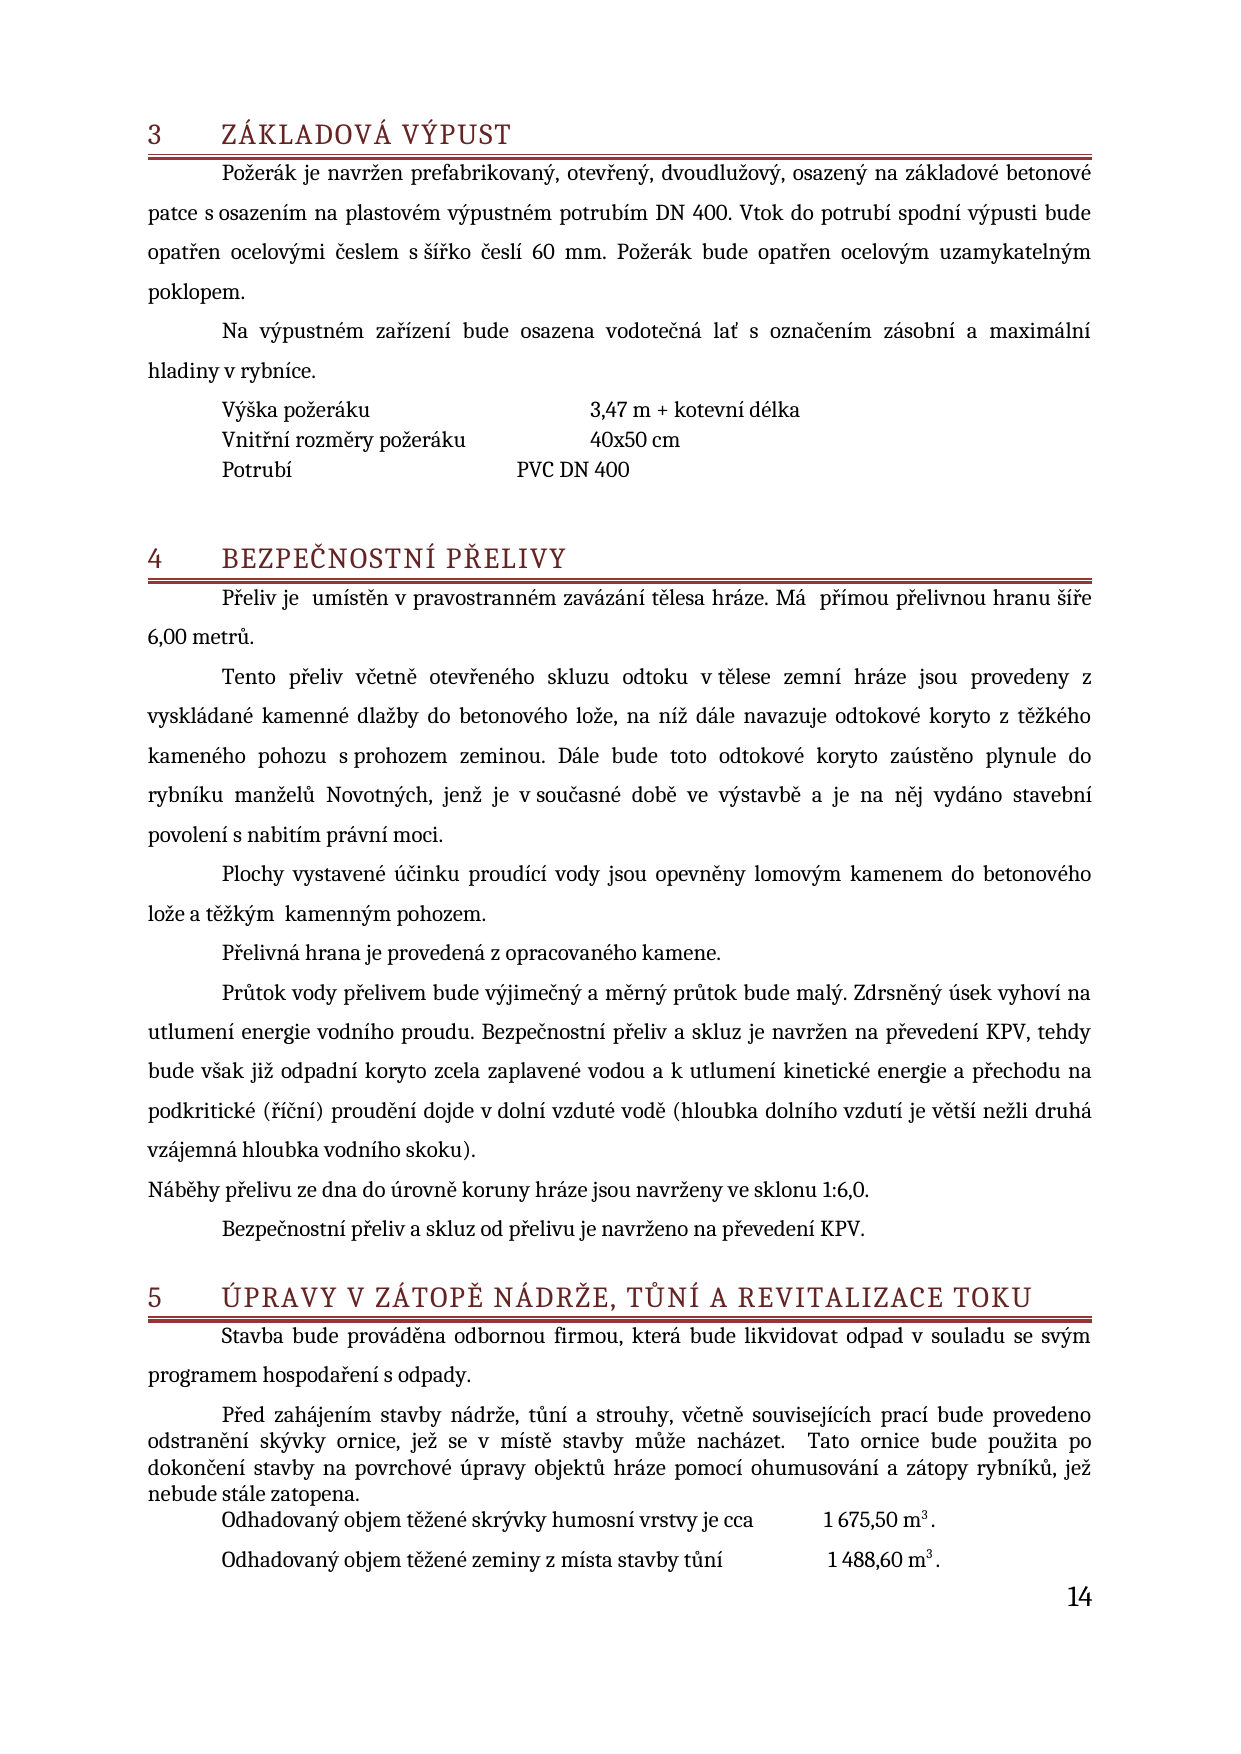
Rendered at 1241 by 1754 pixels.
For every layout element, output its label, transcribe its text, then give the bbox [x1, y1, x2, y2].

text Odhadovaný objem těžené zeminy z místa stavby tůní 1 488,60 m3 . [148, 1546, 1092, 1573]
text Na výpustném zařízení bude osazena vodotečná lať s označením zásobní a maximální hladiny v rybníce. [148, 318, 1092, 384]
text Plochy vystavené účinku proudící vody jsou opevněny lomovým kamenem do betonového lože a těžkým kamenným pohozem. [148, 861, 1092, 927]
text Průtok vody přelivem bude výjimečný a měrný průtok bude malý. Zdrsněný úsek vyhoví na utlumení energie vodního proudu. Bezpečnostní přeliv a skluz je navržen na převedení KPV, tehdy bude však již odpadní koryto zcela zaplavené vodou a k utlumení kinetické energie a přechodu na podkritické (říční) proudění dojde v dolní vzduté vodě (hloubka dolního vzdutí je větší nežli druhá vzájemná hloubka vodního skoku). [148, 979, 1092, 1164]
text Před zahájením stavby nádrže, tůní a strouhy, včetně souvisejících prací bude provedeno odstranění skývky ornice, jež se v místě stavby může nacházet. Tato ornice bude použita po dokončení stavby na povrchové úpravy objektů hráze pomocí ohumusování a zátopy rybníků, jež nebude stále zatopena. [148, 1402, 1092, 1507]
text Přeliv je umístěn v pravostranném zavázání tělesa hráze. Má přímou přelivnou hranu šíře 6,00 metrů. [148, 584, 1092, 650]
text Vnitřní rozměry požeráku 40x50 cm [148, 427, 1092, 453]
text Náběhy přelivu ze dna do úrovně koruny hráze jsou navrženy ve sklonu 1:6,0. [148, 1177, 1092, 1203]
text Odhadovaný objem těžené skrývky humosní vrstvy je cca 1 675,50 m3 . [148, 1507, 1092, 1533]
text Přelivná hrana je provedená z opracovaného kamene. [148, 940, 1092, 966]
text Požerák je navržen prefabrikovaný, otevřený, dvoudlužový, osazený na základové betonové patce s osazením na plastovém výpustném potrubím DN 400. Vtok do potrubí spodní výpusti bude opatřen ocelovými česlem s šířko česlí 60 mm. Požerák bude opatřen ocelovým uzamykatelným poklopem. [148, 160, 1092, 305]
text Výška požeráku 3,47 m + kotevní délka [148, 397, 1092, 423]
subtitle bezpečnostní přelivy [148, 543, 1092, 578]
text Tento přeliv včetně otevřeného skluzu odtoku v tělese zemní hráze jsou provedeny z vyskládané kamenné dlažby do betonového lože, na níž dále navazuje odtokové koryto z těžkého kameného pohozu s prohozem zeminou. Dále bude toto odtokové koryto zaústěno plynule do rybníku manželů Novotných, jenž je v současné době ve výstavbě a je na něj vydáno stavební povolení s nabitím právní moci. [148, 663, 1092, 848]
text Bezpečnostní přeliv a skluz od přelivu je navrženo na převedení KPV. [148, 1216, 1092, 1243]
subtitle Úpravy v zátopě nádrže, tůní a revitalizace toku [148, 1281, 1092, 1316]
subtitle ZÁKLADOVá VÝPUST [148, 118, 1092, 154]
text Stavba bude prováděna odbornou firmou, která bude likvidovat odpad v souladu se svým programem hospodaření s odpady. [148, 1323, 1092, 1388]
text Potrubí PVC DN 400 [148, 457, 1092, 484]
